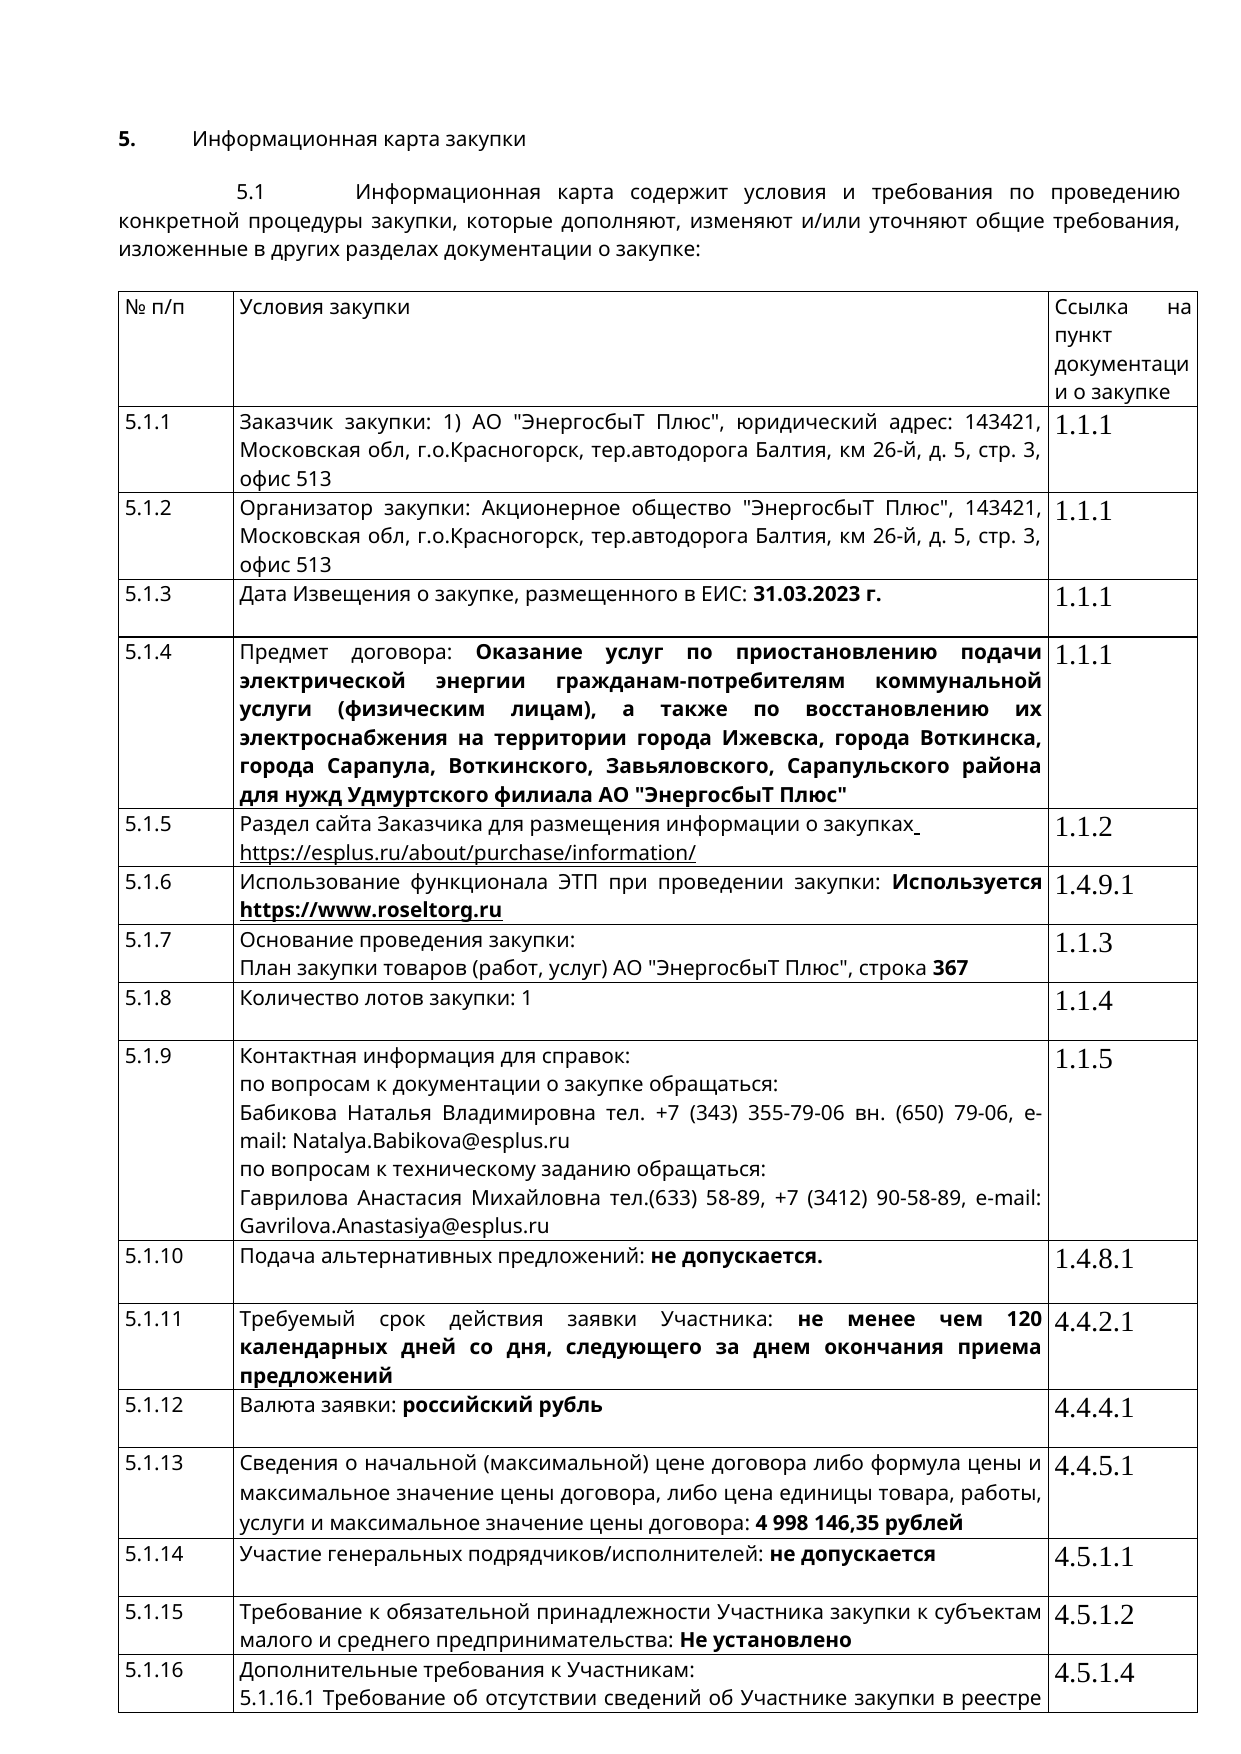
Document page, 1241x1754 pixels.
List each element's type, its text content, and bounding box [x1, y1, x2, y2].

table_cell Дата Извещения о закупке, размещенного в ЕИС: 31.03.2023 г. [234, 580, 1048, 636]
table_cell 1.1.1 [1049, 638, 1197, 808]
table_cell [119, 1241, 233, 1303]
table_cell Участие генеральных подрядчиков/исполнителей: не допускается [234, 1539, 1048, 1596]
table_cell 1.1.1 [1049, 493, 1197, 578]
table_cell [119, 1448, 233, 1538]
table_cell [119, 1390, 233, 1447]
table_cell [119, 1304, 233, 1389]
table_cell Сведения о начальной (максимальной) цене договора либо формула цены и максимальное значение цены договора, либо цена единицы товара, работы, услуги и максимальное значение цены договора: 4 998 146,35 рублей [234, 1448, 1048, 1538]
table_cell [119, 407, 233, 492]
table_cell 4.4.4.1 [1049, 1390, 1197, 1447]
table_cell 1.1.1 [1049, 407, 1197, 492]
table_cell [119, 1597, 233, 1654]
table_cell 1.1.5 [1049, 1041, 1197, 1240]
table_cell [119, 1655, 233, 1712]
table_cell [234, 1655, 1048, 1712]
table_cell Требуемый срок действия заявки Участника: не менее чем 120 календарных дней со дня, следующего за днем окончания приема предложений [234, 1304, 1048, 1389]
table_cell 4.5.1.1 [1049, 1539, 1197, 1596]
subtitle Информационная карта закупки [118, 124, 1181, 152]
table_header Условия закупки [234, 292, 1048, 406]
table_cell [119, 493, 233, 578]
table_cell Предмет договора: Оказание услуг по приостановлению подачи электрической энергии гражданам-потребителям коммунальной услуги (физическим лицам), а также по восстановлению их электроснабжения на территории города Ижевска, города Воткинска, города Сарапула, Воткинского, Завьяловского, Сарапульского района для нужд Удмуртского филиала АО "ЭнергосбыТ Плюс" [234, 638, 1048, 808]
table_cell [119, 809, 233, 866]
table_cell [119, 638, 233, 808]
table_cell [119, 925, 233, 982]
table_cell 1.1.2 [1049, 809, 1197, 866]
table_cell Контактная информация для справок: по вопросам к документации о закупке обращаться: Бабикова Наталья Владимировна тел. +7 (343) 355-79-06 вн. (650) 79-06, e-mail: Natalya.Babikova@esplus.ru по вопросам к техническому заданию обращаться: Гаврилова Анастасия Михайловна тел.(633) 58-89, +7 (3412) 90-58-89, e-mail: Gavrilova.Anastasiya@esplus.ru [234, 1041, 1048, 1240]
table_cell 4.4.2.1 [1049, 1304, 1197, 1389]
table_cell Количество лотов закупки: 1 [234, 983, 1048, 1040]
table_cell [119, 580, 233, 636]
table_cell Заказчик закупки: 1) АО "ЭнергосбыТ Плюс", юридический адрес: 143421, Московская обл, г.о.Красногорск, тер.автодорога Балтия, км 26-й, д. 5, стр. 3, офис 513 [234, 407, 1048, 492]
table_cell Организатор закупки: Акционерное общество "ЭнергосбыТ Плюс", 143421, Московская обл, г.о.Красногорск, тер.автодорога Балтия, км 26-й, д. 5, стр. 3, офис 513 [234, 493, 1048, 578]
table_cell [119, 1041, 233, 1240]
table_cell [119, 1539, 233, 1596]
table_cell [119, 983, 233, 1040]
table_header № п/п [119, 292, 233, 406]
table_cell 1.1.1 [1049, 580, 1197, 636]
table_cell [119, 867, 233, 924]
table_cell 1.1.3 [1049, 925, 1197, 982]
table_cell Использование функционала ЭТП при проведении закупки: Используется https://www.roseltorg.ru [234, 867, 1048, 924]
table_cell 1.4.8.1 [1049, 867, 1197, 924]
table_cell Требование к обязательной принадлежности Участника закупки к субъектам малого и среднего предпринимательства: Не установлено [234, 1597, 1048, 1654]
table_cell Основание проведения закупки: План закупки товаров (работ, услуг) АО "ЭнергосбыТ Плюс", строка 367 [234, 925, 1048, 982]
table_cell Валюта заявки: российский рубль [234, 1390, 1048, 1447]
table_cell 1.4.7.1 [1049, 1241, 1197, 1303]
table_header Ссылка на пункт документации о закупке [1049, 292, 1197, 406]
table_cell 4.4.5.1 [1049, 1448, 1197, 1538]
table_cell Раздел сайта Заказчика для размещения информации о закупках https://esplus.ru/about/purchase/information/ [234, 809, 1048, 866]
table_cell 4.5.1.4 [1049, 1655, 1197, 1712]
table_cell 4.5.1.2 [1049, 1597, 1197, 1654]
table_cell 1.1.4 [1049, 983, 1197, 1040]
table_cell Подача альтернативных предложений: не допускается. [234, 1241, 1048, 1303]
text 5.1 Информационная карта содержит условия и требования по проведению конкретной процедуры закупки, которые дополняют, изменяют и/или уточняют общие требования, изложенные в других разделах документации о закупке: [118, 177, 1181, 263]
